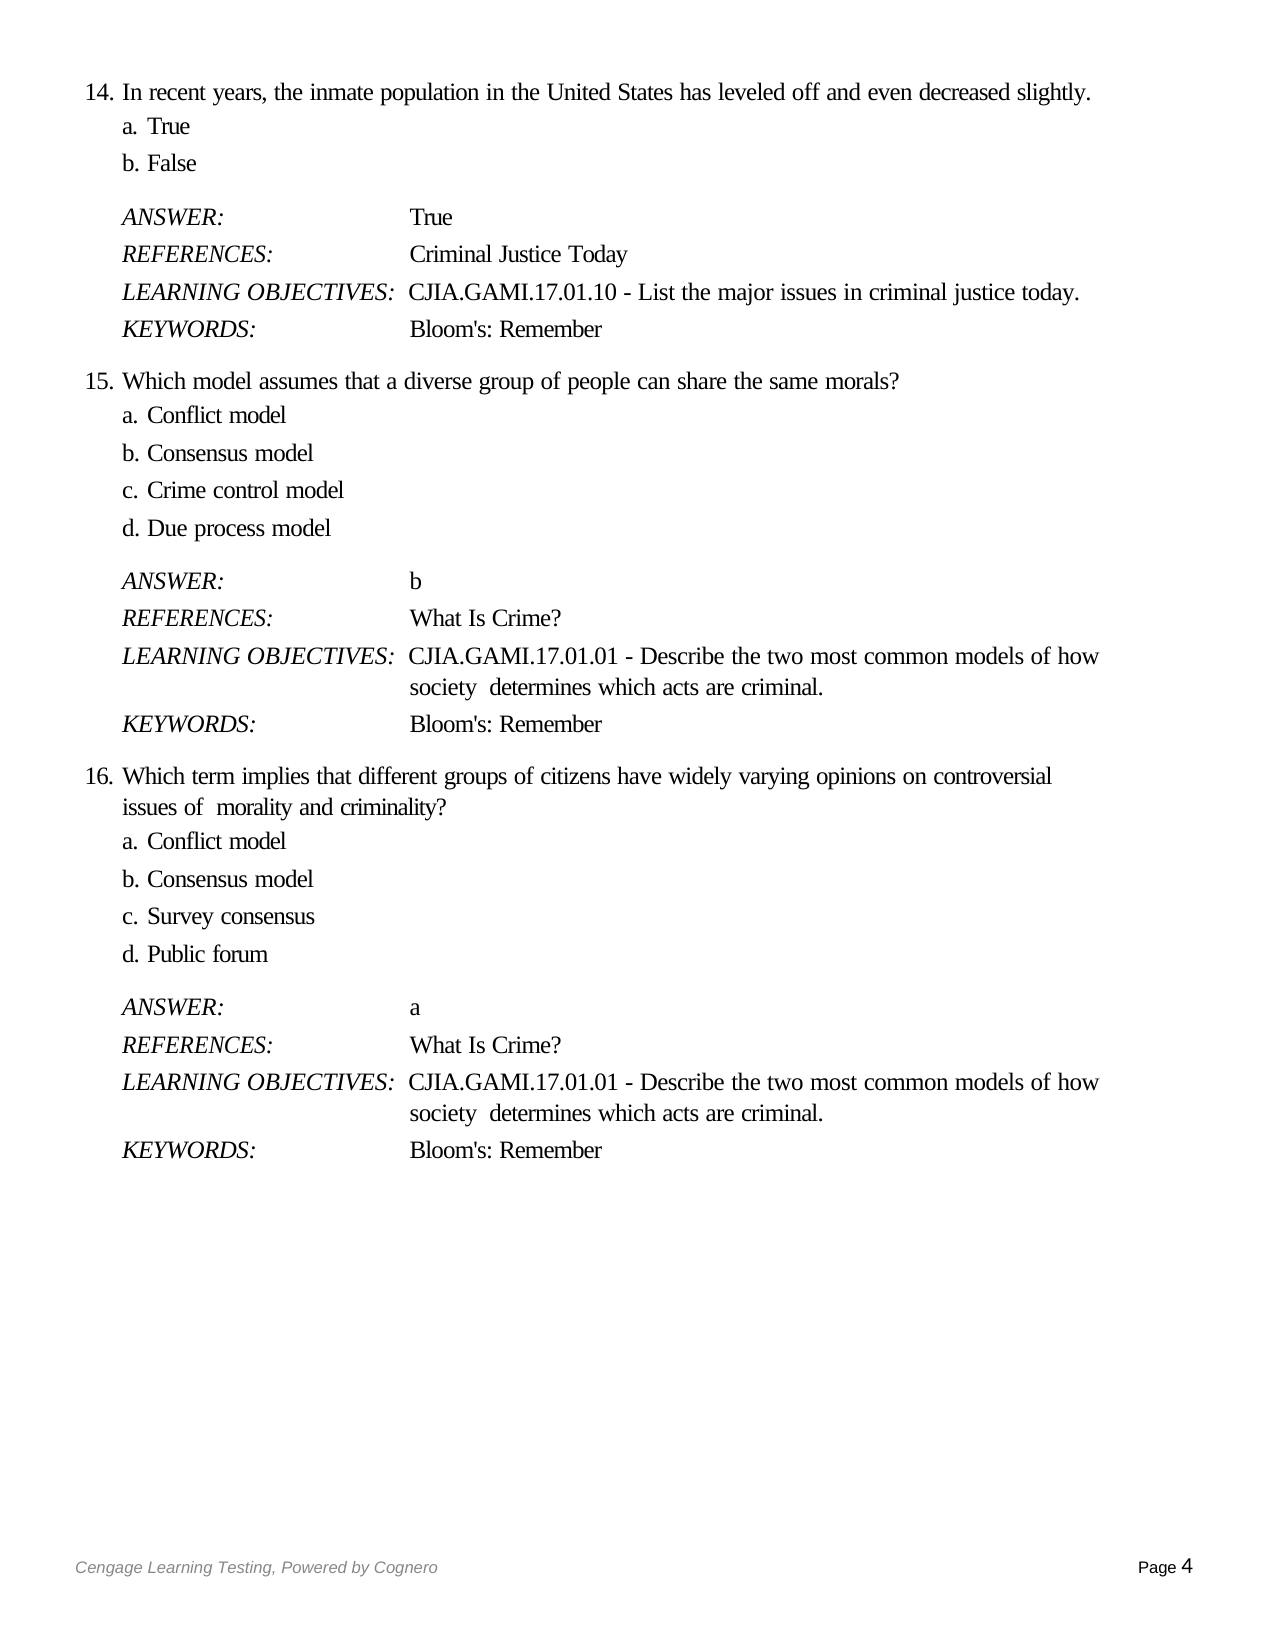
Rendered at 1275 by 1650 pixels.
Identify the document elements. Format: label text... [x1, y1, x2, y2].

text ANSWER: b [122, 566, 1210, 595]
text KEYWORDS: Bloom's: Remember [122, 709, 1210, 738]
list False [122, 148, 1210, 177]
list Which model assumes that a diverse group of people can share the same morals? [84, 366, 1210, 395]
list Public forum [122, 939, 1210, 968]
list Conflict model [122, 826, 1210, 855]
text REFERENCES: Criminal Justice Today [122, 239, 1210, 268]
list True [122, 111, 1210, 140]
text REFERENCES: What Is Crime? [122, 603, 1210, 632]
text ANSWER: a [122, 992, 1210, 1021]
text REFERENCES: What Is Crime? [122, 1030, 1210, 1058]
list Consensus model [122, 438, 1210, 467]
text ANSWER: True [122, 202, 1210, 231]
list Which term implies that different groups of citizens have widely varying opinions on controversial issues of morality and criminality? [84, 761, 1110, 821]
list Due process model [122, 513, 1210, 542]
list Crime control model [122, 475, 1210, 504]
list In recent years, the inmate population in the United States has leveled off and even decreased slightly. [84, 77, 1210, 105]
text KEYWORDS: Bloom's: Remember [122, 1136, 1210, 1164]
list Consensus model [122, 864, 1210, 893]
text LEARNING OBJECTIVES: CJIA.GAMI.17.01.01 - Describe the two most common models of how society determines which acts are criminal. [122, 1067, 1162, 1127]
list Survey consensus [122, 901, 1210, 930]
list Conflict model [122, 400, 1210, 429]
text KEYWORDS: Bloom's: Remember [122, 314, 1210, 343]
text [122, 277, 1210, 306]
text LEARNING OBJECTIVES: CJIA.GAMI.17.01.01 - Describe the two most common models of how society determines which acts are criminal. [122, 641, 1162, 701]
